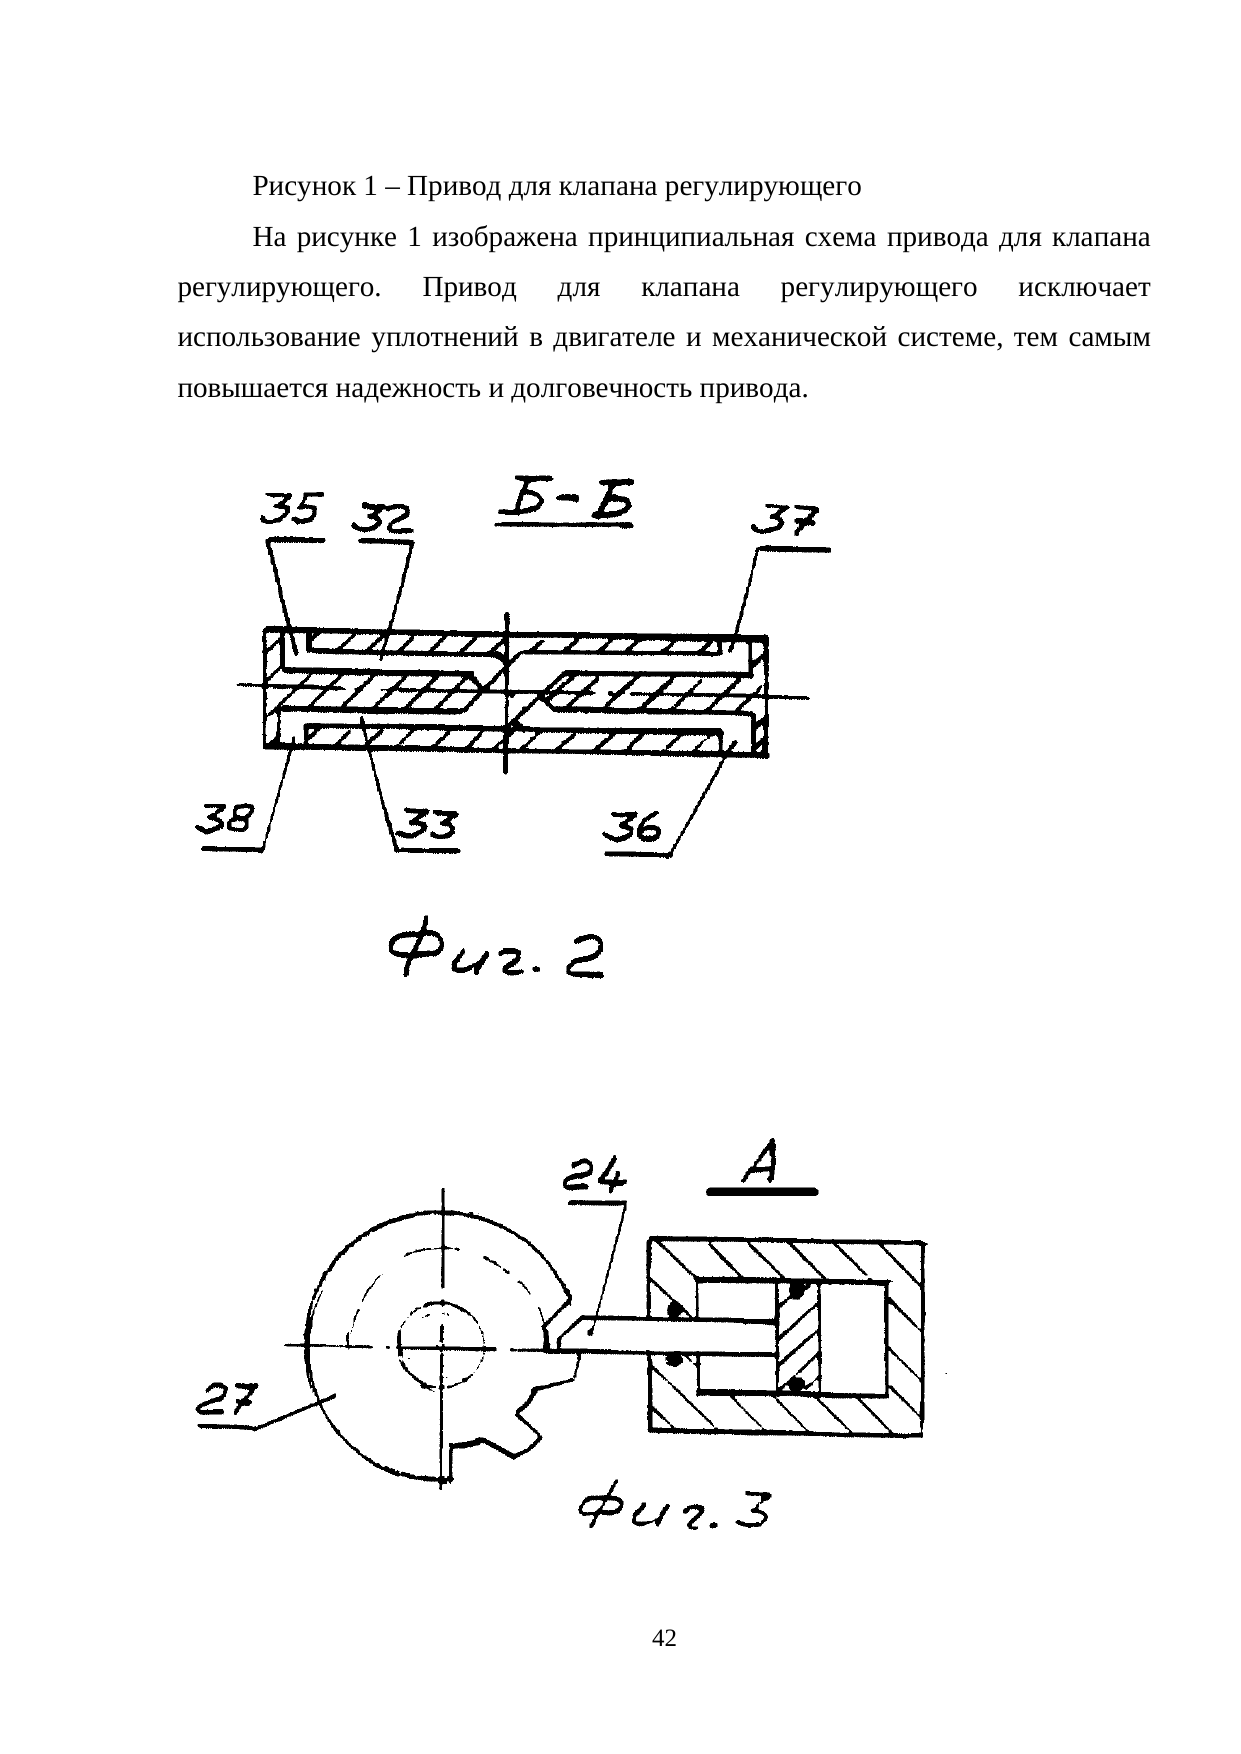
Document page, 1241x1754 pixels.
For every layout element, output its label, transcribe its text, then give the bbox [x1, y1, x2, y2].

text На рисунке 1 изображена принципиальная схема привода для клапана регулирующего. Привод для клапана регулирующего исключает использование уплотнений в двигателе и механической системе, тем самым повышается надежность и долговечность привода. [177, 219, 1152, 403]
text Рисунок 1 – Привод для клапана регулирующего [177, 168, 1152, 202]
picture [177, 1122, 956, 1555]
picture [177, 459, 837, 993]
